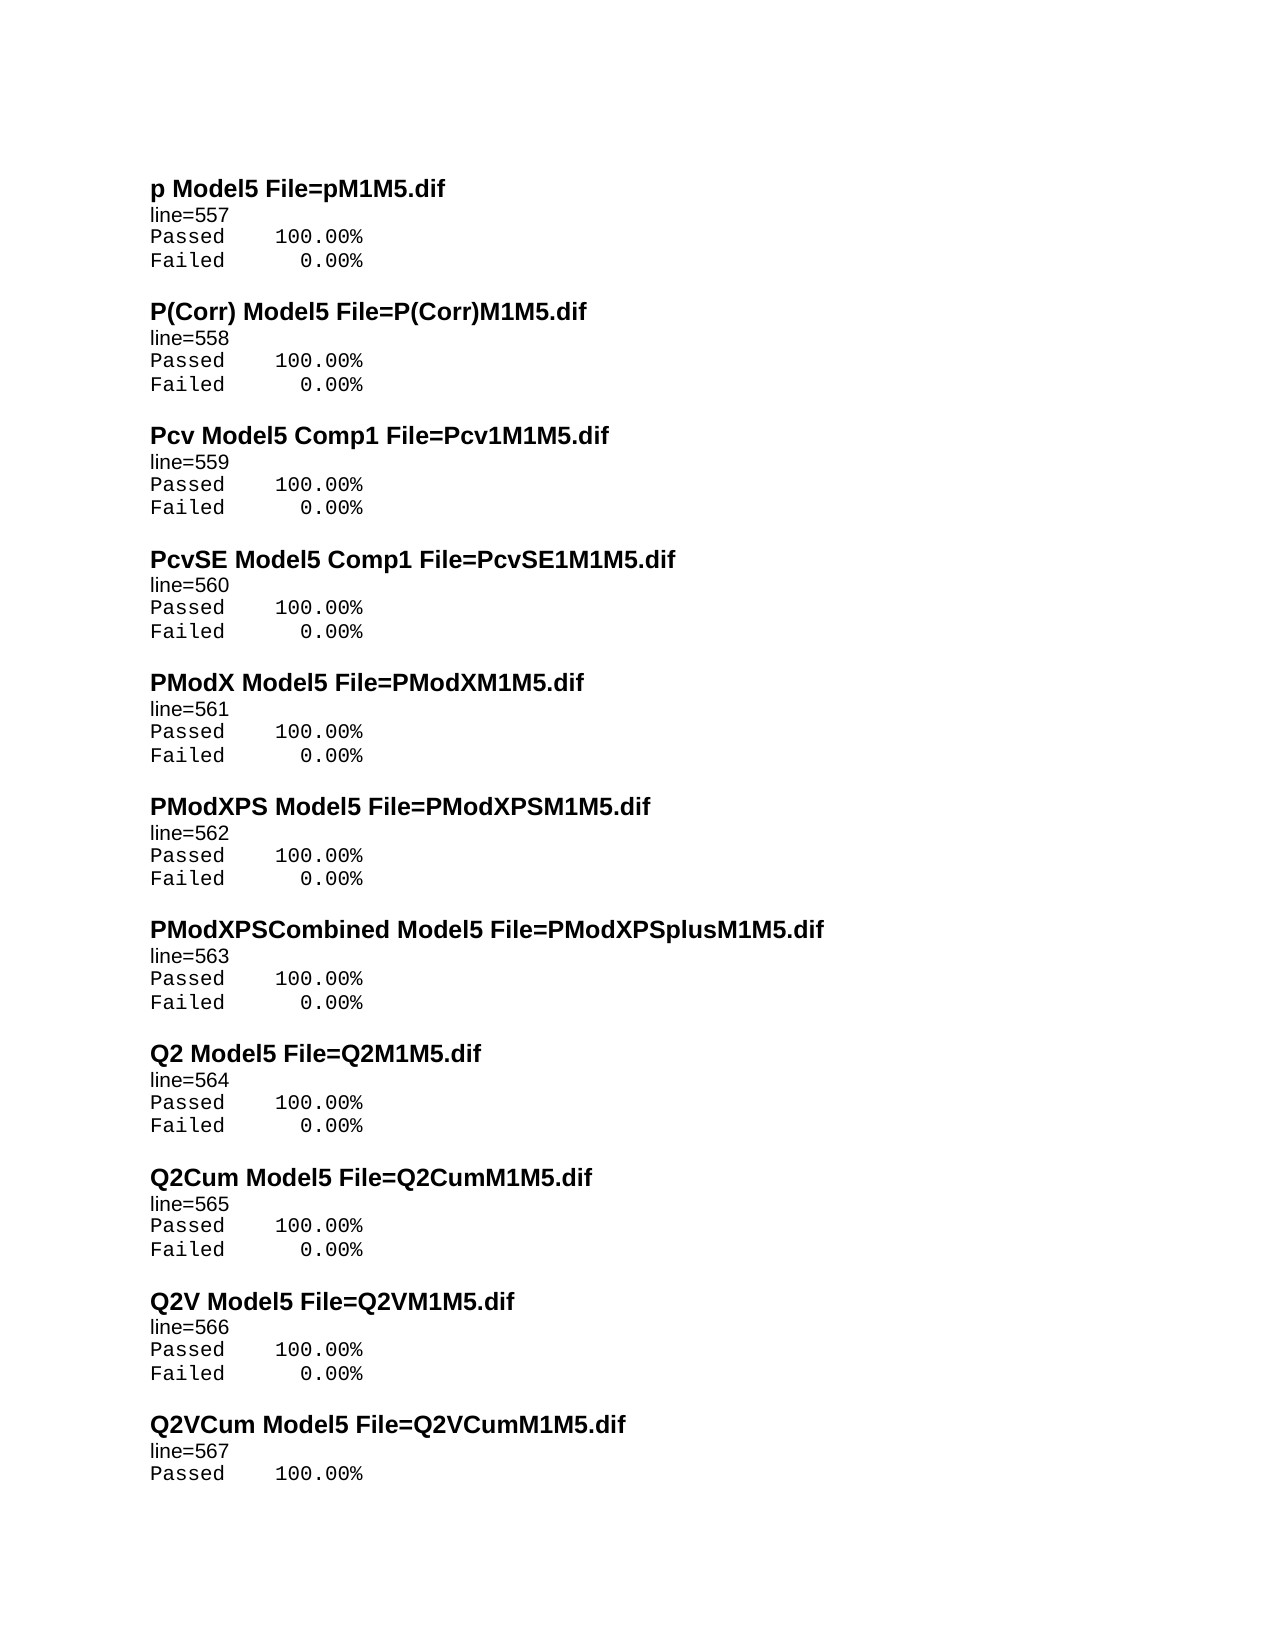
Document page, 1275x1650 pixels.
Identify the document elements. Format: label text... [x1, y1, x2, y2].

text P(Corr) Model5 File=P(Corr)M1M5.dif [150, 297, 1125, 326]
text Passed 100.00% [150, 844, 1125, 868]
text Passed 100.00% [150, 350, 1125, 374]
text line=558 [150, 326, 1125, 350]
text Q2 Model5 File=Q2M1M5.dif [150, 1039, 1125, 1068]
text Failed 0.00% [150, 744, 1125, 768]
text PModXPS Model5 File=PModXPSM1M5.dif [150, 792, 1125, 821]
text Passed 100.00% [150, 1216, 1125, 1239]
text Failed 0.00% [150, 992, 1125, 1016]
text Passed 100.00% [150, 1339, 1125, 1363]
text Q2Cum Model5 File=Q2CumM1M5.dif [150, 1163, 1125, 1192]
text Failed 0.00% [150, 1116, 1125, 1139]
text Failed 0.00% [150, 868, 1125, 892]
text Passed 100.00% [150, 597, 1125, 621]
text Passed 100.00% [150, 226, 1125, 250]
text line=564 [150, 1068, 1125, 1092]
text line=567 [150, 1439, 1125, 1463]
text line=557 [150, 202, 1125, 226]
text line=560 [150, 573, 1125, 597]
text Passed 100.00% [150, 968, 1125, 992]
text PcvSE Model5 Comp1 File=PcvSE1M1M5.dif [150, 544, 1125, 573]
text Passed 100.00% [150, 721, 1125, 744]
text line=559 [150, 450, 1125, 474]
text line=563 [150, 944, 1125, 968]
text Q2VCum Model5 File=Q2VCumM1M5.dif [150, 1410, 1125, 1439]
text Failed 0.00% [150, 250, 1125, 274]
text Pcv Model5 Comp1 File=Pcv1M1M5.dif [150, 421, 1125, 450]
text p Model5 File=pM1M5.dif [150, 174, 1125, 202]
text line=566 [150, 1315, 1125, 1339]
text Q2V Model5 File=Q2VM1M5.dif [150, 1286, 1125, 1315]
text line=562 [150, 821, 1125, 844]
text line=565 [150, 1192, 1125, 1216]
text Failed 0.00% [150, 1363, 1125, 1386]
text Passed 100.00% [150, 474, 1125, 497]
text Failed 0.00% [150, 1239, 1125, 1263]
text Failed 0.00% [150, 497, 1125, 521]
text Failed 0.00% [150, 621, 1125, 644]
text PModXPSCombined Model5 File=PModXPSplusM1M5.dif [150, 916, 1125, 944]
text PModX Model5 File=PModXM1M5.dif [150, 668, 1125, 697]
text line=561 [150, 697, 1125, 721]
text Passed 100.00% [150, 1092, 1125, 1116]
text Passed 100.00% [150, 1463, 1125, 1486]
text Failed 0.00% [150, 374, 1125, 397]
